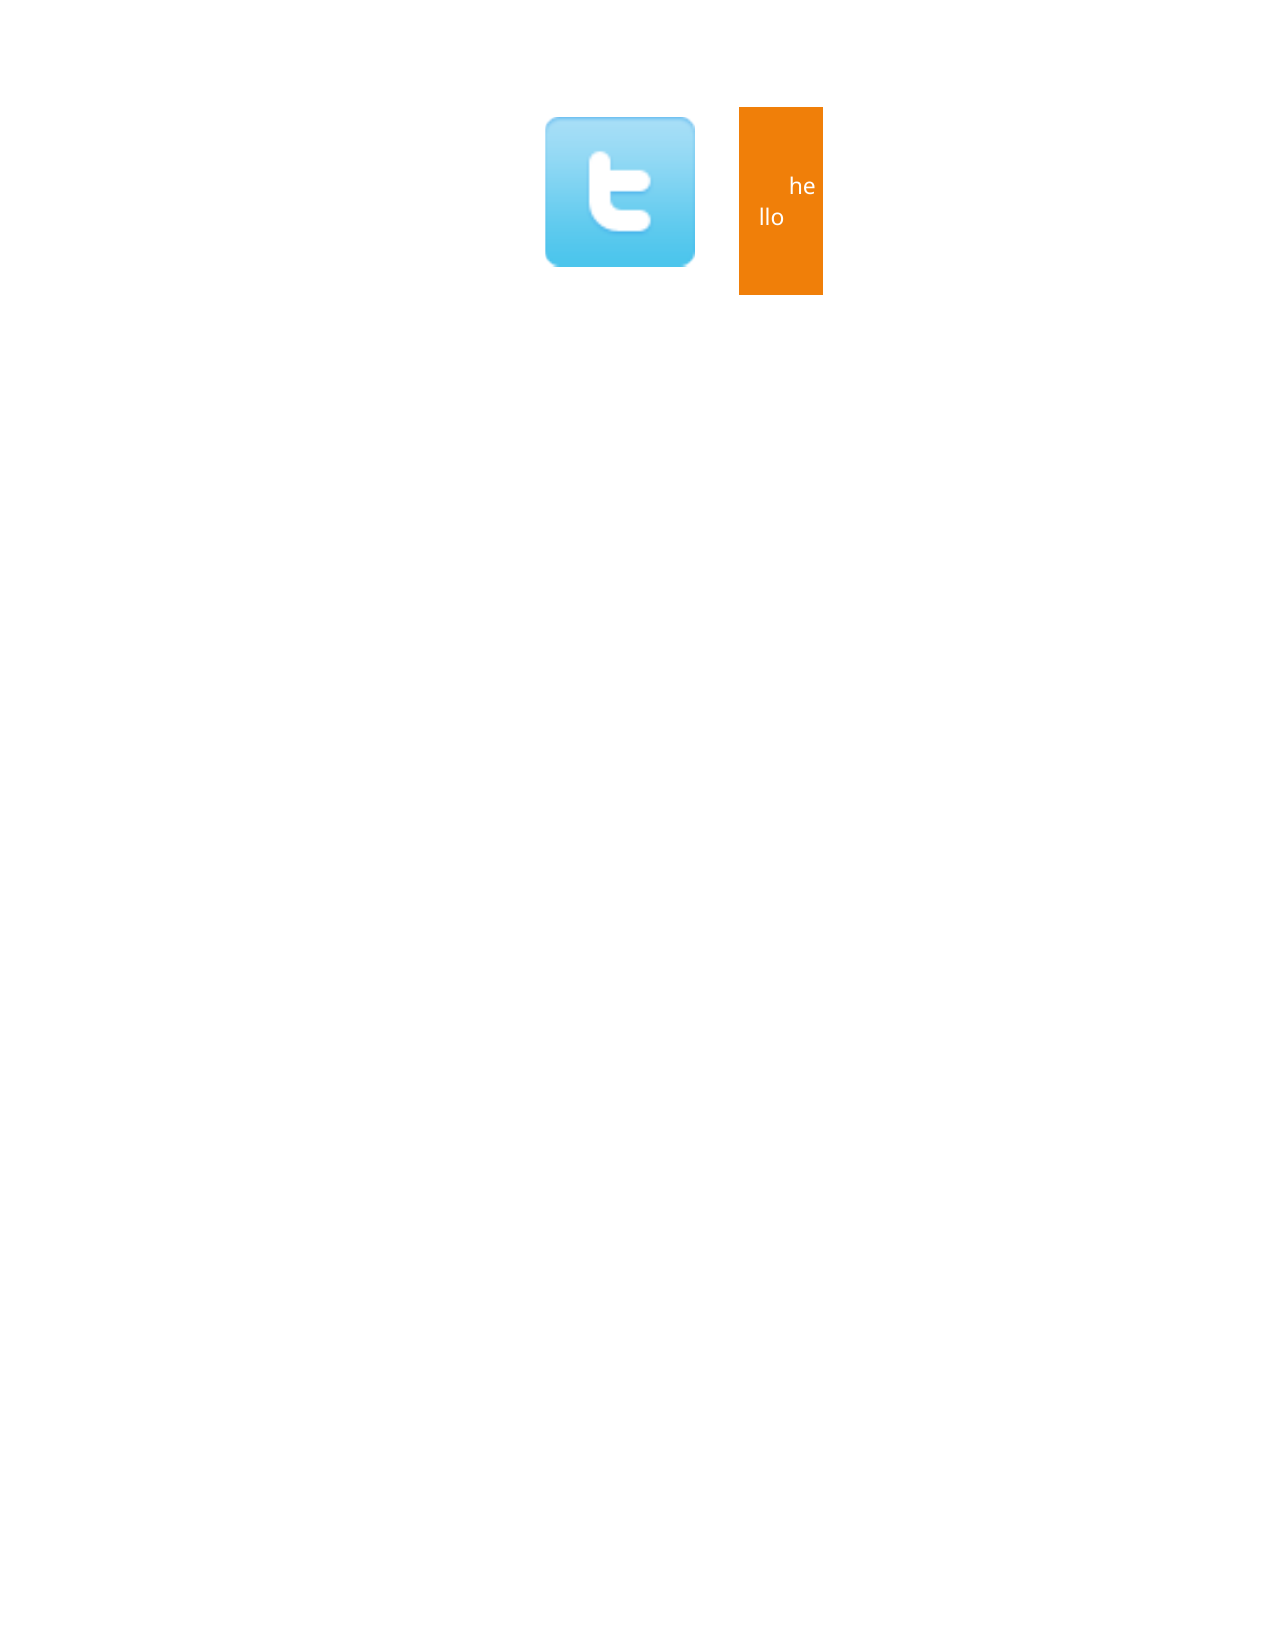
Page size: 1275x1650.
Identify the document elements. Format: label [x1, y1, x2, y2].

table_header [101, 92, 722, 298]
picture [545, 117, 695, 267]
table_header [722, 92, 1151, 298]
